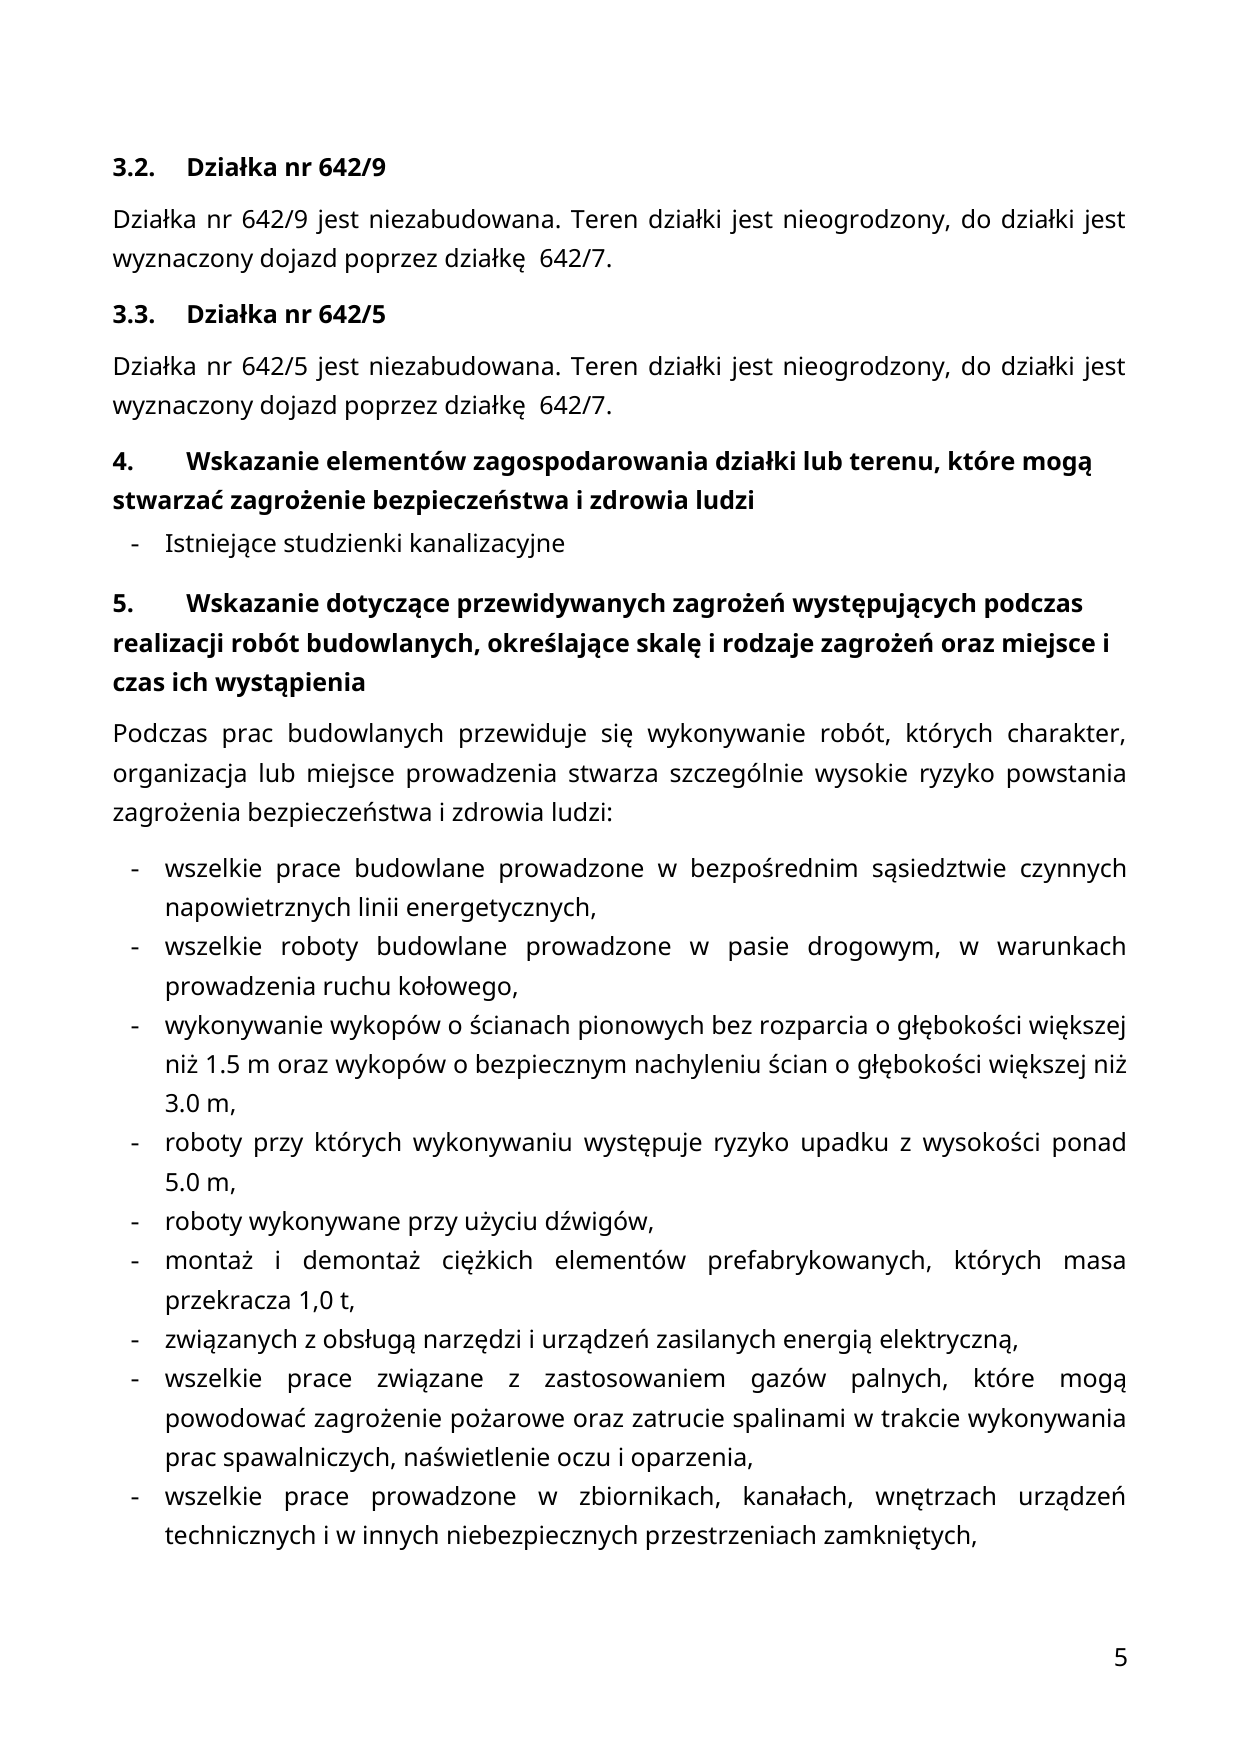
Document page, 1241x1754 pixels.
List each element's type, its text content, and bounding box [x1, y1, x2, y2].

text Wskazanie elementów zagospodarowania działki lub terenu, które mogą stwarzać zagrożenie bezpieczeństwa i zdrowia ludzi [112, 443, 1128, 517]
text wykonywanie wykopów o ścianach pionowych bez rozparcia o głębokości większej niż 1.5 m oraz wykopów o bezpiecznym nachyleniu ścian o głębokości większej niż 3.0 m, [127, 1007, 1128, 1120]
text roboty wykonywane przy użyciu dźwigów, [127, 1203, 1128, 1238]
text wszelkie prace związane z zastosowaniem gazów palnych, które mogą powodować zagrożenie pożarowe oraz zatrucie spalinami w trakcie wykonywania prac spawalniczych, naświetlenie oczu i oparzenia, [127, 1361, 1128, 1473]
text montaż i demontaż ciężkich elementów prefabrykowanych, których masa przekracza 1,0 t, [127, 1243, 1128, 1316]
text Wskazanie dotyczące przewidywanych zagrożeń występujących podczas realizacji robót budowlanych, określające skalę i rodzaje zagrożeń oraz miejsce i czas ich wystąpienia [112, 586, 1128, 698]
text Działka nr 642/5 [112, 297, 1128, 331]
text Działka nr 642/9 [112, 150, 1128, 184]
text wszelkie roboty budowlane prowadzone w pasie drogowym, w warunkach prowadzenia ruchu kołowego, [127, 929, 1128, 1002]
text wszelkie prace budowlane prowadzone w bezpośrednim sąsiedztwie czynnych napowietrznych linii energetycznych, [127, 850, 1128, 924]
text roboty przy których wykonywaniu występuje ryzyko upadku z wysokości ponad 5.0 m, [127, 1125, 1128, 1198]
text Działka nr 642/5 jest niezabudowana. Teren działki jest nieogrodzony, do działki jest wyznaczony dojazd poprzez działkę 642/7. [112, 348, 1128, 422]
text Istniejące studzienki kanalizacyjne [127, 526, 1128, 560]
text wszelkie prace prowadzone w zbiornikach, kanałach, wnętrzach urządzeń technicznych i w innych niebezpiecznych przestrzeniach zamkniętych, [127, 1478, 1128, 1552]
text Działka nr 642/9 jest niezabudowana. Teren działki jest nieogrodzony, do działki jest wyznaczony dojazd poprzez działkę 642/7. [112, 202, 1128, 275]
text Podczas prac budowlanych przewiduje się wykonywanie robót, których charakter, organizacja lub miejsce prowadzenia stwarza szczególnie wysokie ryzyko powstania zagrożenia bezpieczeństwa i zdrowia ludzi: [112, 716, 1128, 828]
text związanych z obsługą narzędzi i urządzeń zasilanych energią elektryczną, [127, 1321, 1128, 1356]
